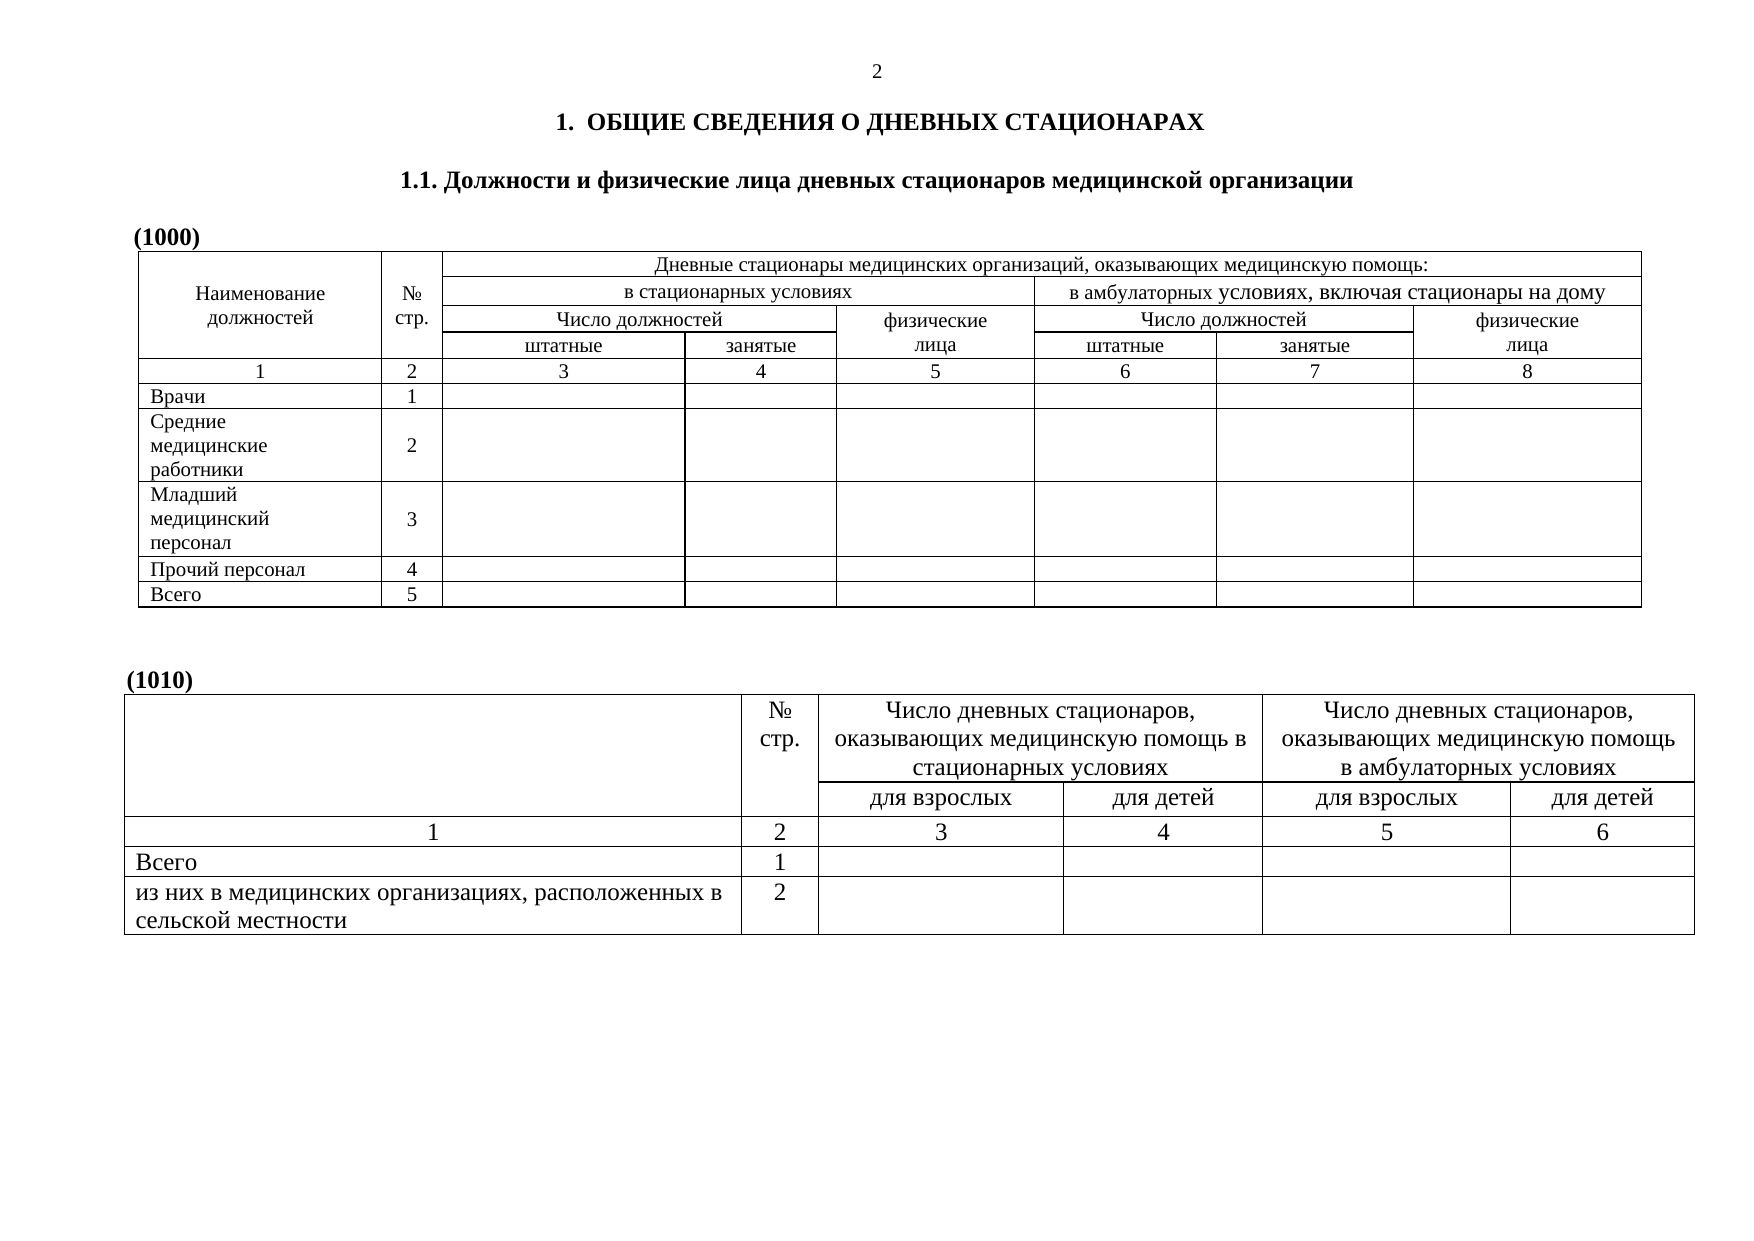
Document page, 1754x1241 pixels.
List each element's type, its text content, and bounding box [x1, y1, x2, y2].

table_cell [1035, 482, 1216, 556]
table_cell [837, 557, 1034, 581]
table_cell [1064, 877, 1262, 934]
table_cell занятые [1217, 333, 1413, 357]
table_cell Число должностей [1035, 306, 1413, 331]
table_cell 4 [382, 557, 442, 581]
table_cell 6 [1511, 817, 1694, 846]
table_cell штатные [443, 333, 684, 357]
table_cell 7 [1217, 359, 1413, 383]
table_cell физические лица [837, 306, 1034, 357]
table_cell [1414, 582, 1641, 606]
table_cell для детей [1511, 783, 1694, 816]
table_cell [1414, 482, 1641, 556]
table_cell 3 [819, 817, 1063, 846]
table_cell Средние медицинские работники [139, 409, 381, 481]
table_cell [837, 409, 1034, 481]
table_cell Прочий персонал [139, 557, 381, 581]
table_cell [1217, 582, 1413, 606]
table_cell 2 [382, 359, 442, 383]
table_cell [1217, 409, 1413, 481]
table_cell 1 [742, 847, 818, 876]
table_cell [1035, 384, 1216, 408]
table_cell 4 [1064, 817, 1262, 846]
table_header [125, 695, 741, 816]
table_cell [686, 384, 836, 408]
table_cell штатные [1035, 333, 1216, 357]
table_cell Врачи [139, 384, 381, 408]
table_cell [686, 482, 836, 556]
table_cell для детей [1064, 783, 1262, 816]
table_cell 2 [382, 409, 442, 481]
table_cell [1511, 847, 1694, 876]
table_cell 5 [1263, 817, 1510, 846]
text (1010) [83, 665, 1671, 694]
text 1.1. Должности и физические лица дневных стационаров медицинской организации [83, 165, 1671, 193]
table_cell [1035, 409, 1216, 481]
table_cell для взрослых [1263, 783, 1510, 816]
table_cell 1 [125, 817, 741, 846]
table_cell [1035, 582, 1216, 606]
table_cell Младший медицинский персонал [139, 482, 381, 556]
table_cell [1064, 847, 1262, 876]
text 1. ОБЩИЕ СВЕДЕНИЯ О ДНЕВНЫХ СТАЦИОНАРАХ [83, 107, 1671, 136]
table_cell 3 [382, 482, 442, 556]
table_cell [1414, 409, 1641, 481]
table_cell физические лица [1414, 306, 1641, 357]
table_cell 2 [742, 877, 818, 934]
table_cell [1263, 877, 1510, 934]
table_cell 5 [382, 582, 442, 606]
table_cell [1414, 557, 1641, 581]
table_cell 5 [837, 359, 1034, 383]
table_cell [837, 384, 1034, 408]
table_cell для взрослых [819, 783, 1063, 816]
text (1000) [127, 222, 1671, 251]
table_cell [443, 384, 684, 408]
table_cell [443, 482, 684, 556]
table_cell Всего [139, 582, 381, 606]
table_cell [443, 409, 684, 481]
table_cell [686, 409, 836, 481]
table_cell 8 [1414, 359, 1641, 383]
table_header Наименование должностей [139, 252, 381, 357]
table_header № стр. [382, 252, 442, 357]
table_cell [819, 847, 1063, 876]
table_cell 3 [443, 359, 684, 383]
table_cell занятые [686, 333, 836, 357]
table_cell [443, 582, 684, 606]
table_cell [1511, 877, 1694, 934]
table_cell [1035, 557, 1216, 581]
table_cell [1217, 384, 1413, 408]
table_cell [837, 482, 1034, 556]
table_cell [686, 582, 836, 606]
table_cell [686, 557, 836, 581]
table_cell [1217, 557, 1413, 581]
table_header Число дневных стационаров, оказывающих медицинскую помощь в стационарных условиях [819, 695, 1262, 781]
table_cell 2 [742, 817, 818, 846]
table_cell в амбулаторных условиях, включая стационары на дому [1035, 277, 1641, 305]
table_header Дневные стационары медицинских организаций, оказывающих медицинскую помощь: [443, 252, 1641, 276]
table_cell [1263, 847, 1510, 876]
table_cell Число должностей [443, 306, 836, 331]
table_header Число дневных стационаров, оказывающих медицинскую помощь в амбулаторных условиях [1263, 695, 1694, 781]
table_cell [1217, 482, 1413, 556]
table_cell 1 [139, 359, 381, 383]
table_header № стр. [742, 695, 818, 816]
table_cell [1414, 384, 1641, 408]
table_cell в стационарных условиях [443, 277, 1034, 305]
table_cell из них в медицинских организациях, расположенных в сельской местности [125, 877, 741, 934]
table_cell 1 [382, 384, 442, 408]
table_cell [443, 557, 684, 581]
table_cell Всего [125, 847, 741, 876]
table_cell 4 [686, 359, 836, 383]
table_cell 6 [1035, 359, 1216, 383]
table_cell [819, 877, 1063, 934]
table_cell [837, 582, 1034, 606]
